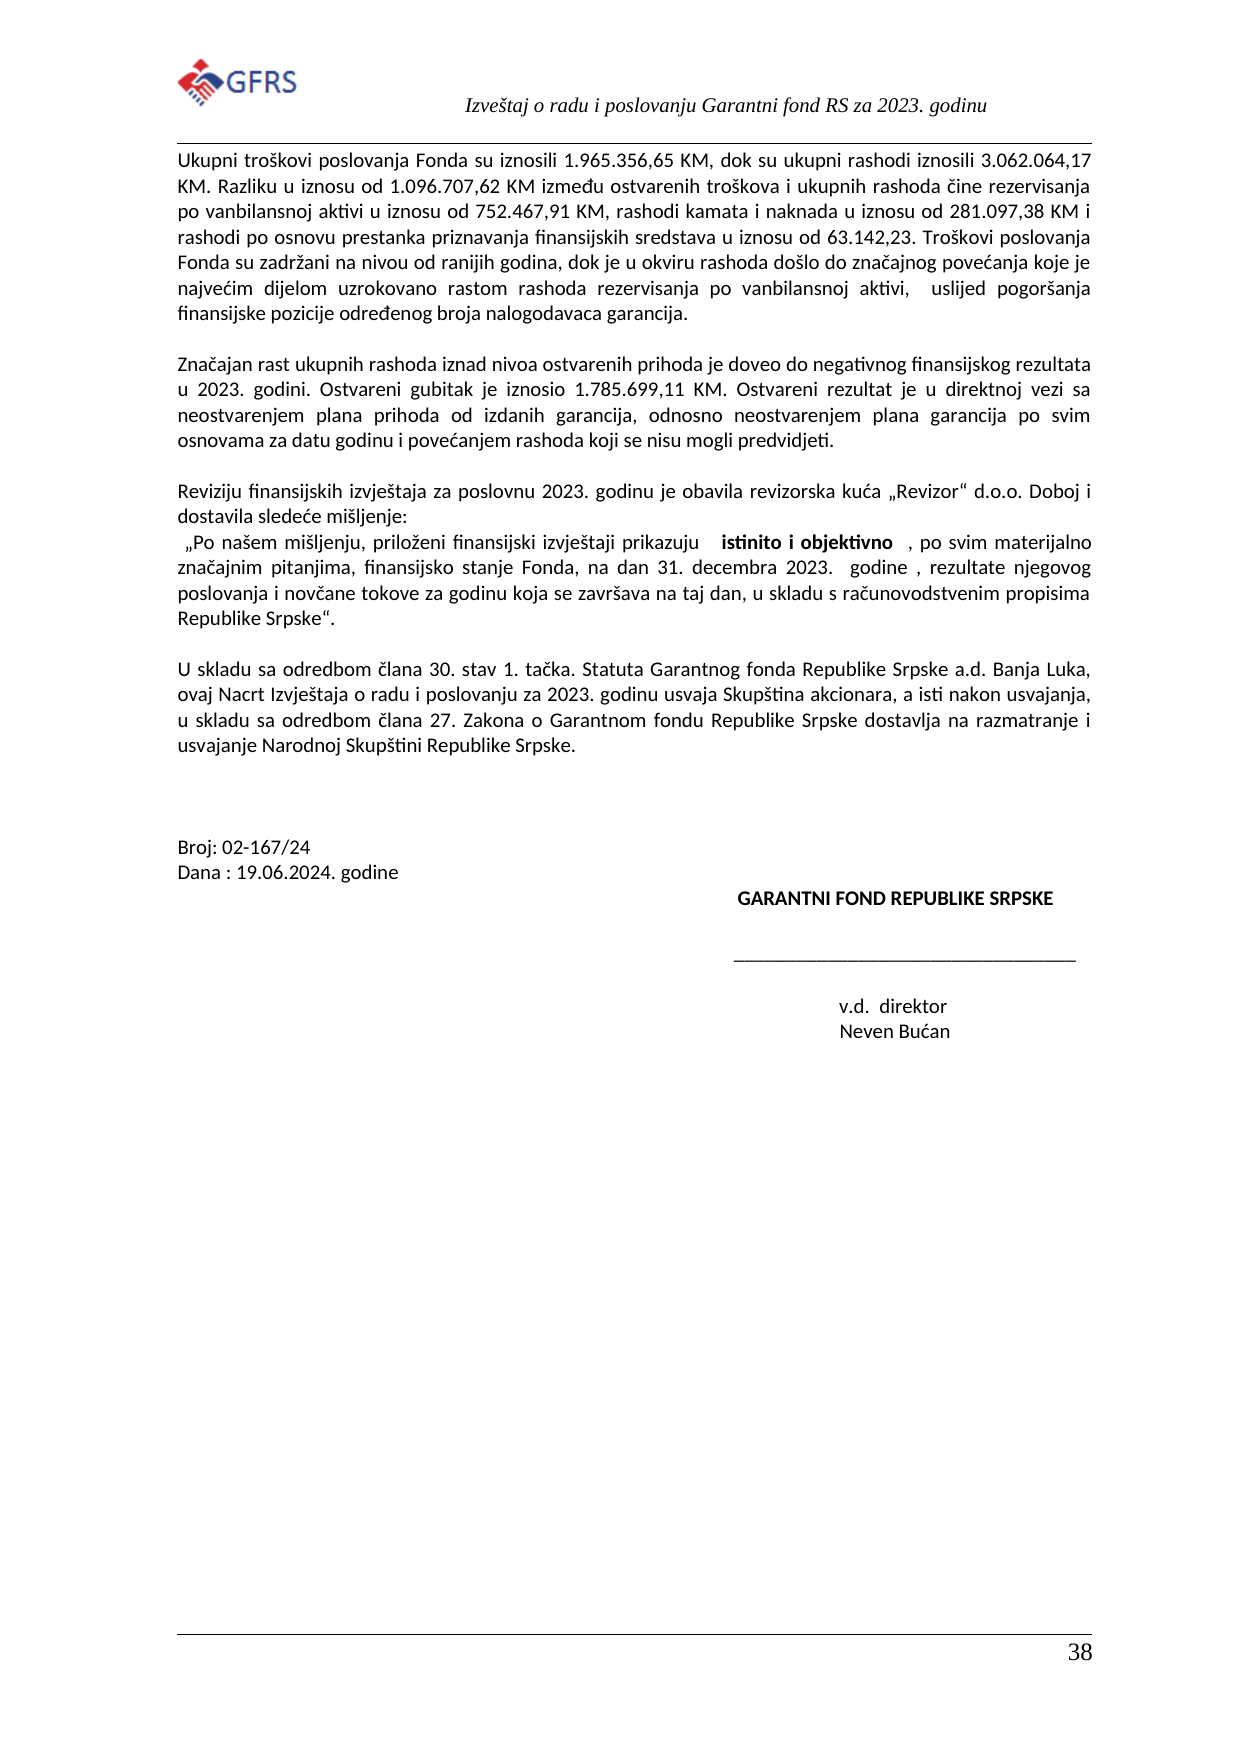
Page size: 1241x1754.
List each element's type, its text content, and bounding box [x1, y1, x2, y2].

picture [177, 59, 309, 112]
text „Po našem mišljenju, priloženi finansijski izvještaji prikazuju istinito i objektivno , po svim materijalno značajnim pitanjima, finansijsko stanje Fonda, na dan 31. decembra 2023. godine , rezultate njegovog poslovanja i novčane tokove za godinu koja se završava na taj dan, u skladu s računovodstvenim propisima Republike Srpske“. [177, 529, 1092, 631]
text Značajan rast ukupnih rashoda iznad nivoa ostvarenih prihoda je doveo do negativnog finansijskog rezultata u 2023. godini. Ostvareni gubitak je iznosio 1.785.699,11 KM. Ostvareni rezultat je u direktnoj vezi sa neostvarenjem plana prihoda od izdanih garancija, odnosno neostvarenjem plana garancija po svim osnovama za datu godinu i povećanjem rashoda koji se nisu mogli predvidjeti. [177, 351, 1092, 453]
text U skladu sa odredbom člana 30. stav 1. tačka. Statuta Garantnog fonda Republike Srpske a.d. Banja Luka, ovaj Nacrt Izvještaja o radu i poslovanju za 2023. godinu usvaja Skupština akcionara, a isti nakon usvajanja, u skladu sa odredbom člana 27. Zakona o Garantnom fondu Republike Srpske dostavlja na razmatranje i usvajanje Narodnoj Skupštini Republike Srpske. [177, 656, 1092, 758]
text Ukupni troškovi poslovanja Fonda su iznosili 1.965.356,65 KM, dok su ukupni rashodi iznosili 3.062.064,17 KM. Razliku u iznosu od 1.096.707,62 KM između ostvarenih troškova i ukupnih rashoda čine rezervisanja po vanbilansnoj aktivi u iznosu od 752.467,91 KM, rashodi kamata i naknada u iznosu od 281.097,38 KM i rashodi po osnovu prestanka priznavanja finansijskih sredstava u iznosu od 63.142,23. Troškovi poslovanja Fonda su zadržani na nivou od ranijih godina, dok je u okviru rashoda došlo do značajnog povećanja koje je najvećim dijelom uzrokovano rastom rashoda rezervisanja po vanbilansnoj aktivi, uslijed pogoršanja finansijske pozicije određenog broja nalogodavaca garancija. [177, 148, 1092, 326]
text Reviziju finansijskih izvještaja za poslovnu 2023. godinu je obavila revizorska kuća „Revizor“ d.o.o. Doboj i dostavila sledeće mišljenje: [177, 478, 1092, 529]
text Dana : 19.06.2024. godine [177, 859, 1092, 885]
text Garantni fond Republike Srpske [177, 885, 1092, 910]
text Neven Bućan [177, 1018, 1092, 1044]
text _________________________________ [177, 939, 1092, 964]
text v.d. direktor [177, 993, 1092, 1018]
text Broj: 02-167/24 [177, 834, 1092, 859]
